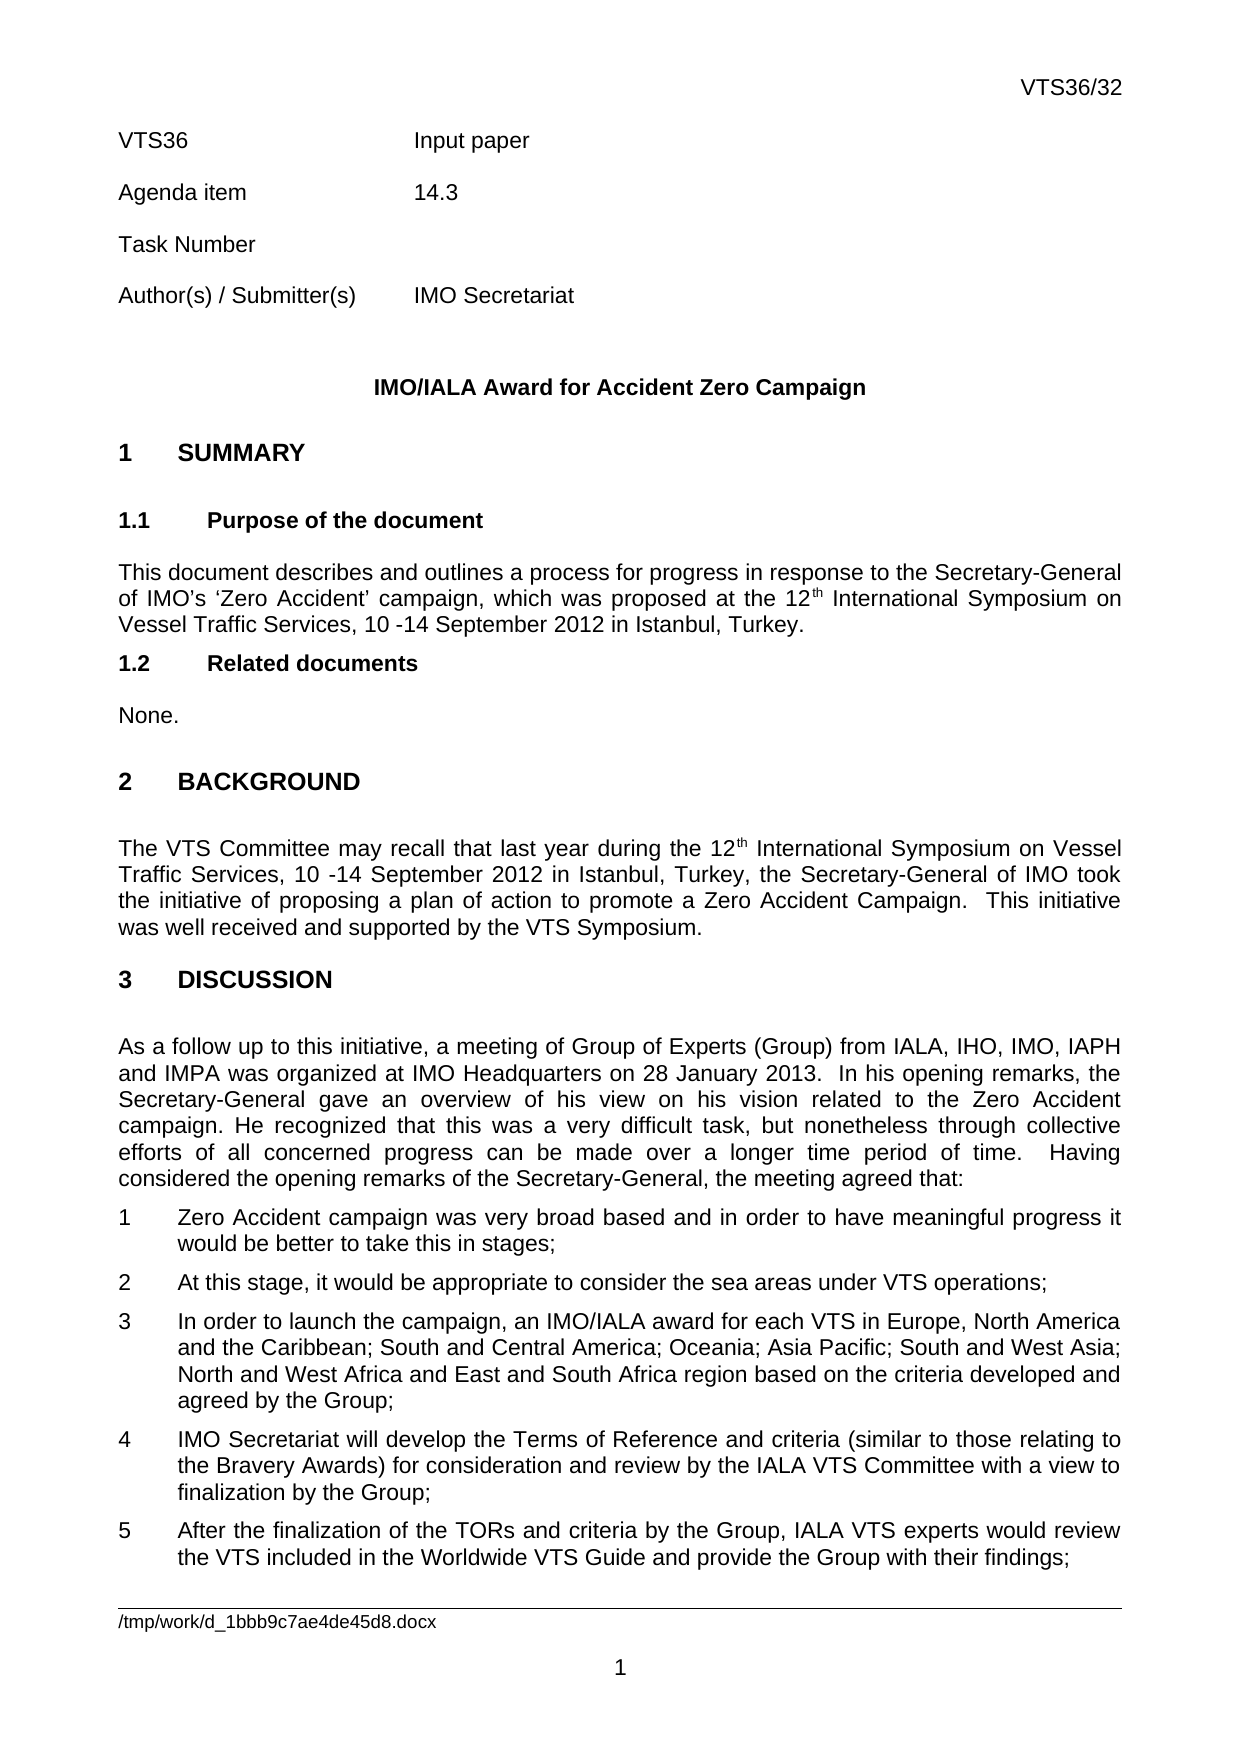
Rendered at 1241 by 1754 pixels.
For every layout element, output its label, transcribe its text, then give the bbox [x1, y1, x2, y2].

text None. [118, 702, 1122, 728]
subtitle 1.1 Purpose of the document [118, 507, 1122, 533]
text Author(s) / Submitter(s) IMO Secretariat [118, 282, 1122, 309]
text IMO/IALA Award for Accident Zero Campaign [118, 374, 1122, 400]
subtitle 1 Summary [118, 438, 1122, 467]
text VTS36 Input paper [118, 127, 1122, 153]
text This document describes and outlines a process for progress in response to the Secretary-General of IMO’s ‘Zero Accident’ campaign, which was proposed at the 12th International Symposium on Vessel Traffic Services, 10 -14 September 2012 in Istanbul, Turkey. [118, 558, 1122, 638]
text As a follow up to this initiative, a meeting of Group of Experts (Group) from IALA, IHO, IMO, IAPH and IMPA was organized at IMO Headquarters on 28 January 2013. In his opening remarks, the Secretary-General gave an overview of his view on his vision related to the Zero Accident campaign. He recognized that this was a very difficult task, but nonetheless through collective efforts of all concerned progress can be made over a longer time period of time. Having considered the opening remarks of the Secretary-General, the meeting agreed that: [118, 1033, 1122, 1191]
text The VTS Committee may recall that last year during the 12th International Symposium on Vessel Traffic Services, 10 -14 September 2012 in Istanbul, Turkey, the Secretary-General of IMO took the initiative of proposing a plan of action to promote a Zero Accident Campaign. This initiative was well received and supported by the VTS Symposium. [118, 835, 1122, 940]
text Task Number [118, 231, 1122, 257]
subtitle 1.2 Related documents [118, 650, 1122, 676]
list Zero Accident campaign was very broad based and in order to have meaningful progress it would be better to take this in stages; [118, 1204, 1122, 1257]
list After the finalization of the TORs and criteria by the Group, IALA VTS experts would review the VTS included in the Worldwide VTS Guide and provide the Group with their findings; [118, 1517, 1122, 1570]
list In order to launch the campaign, an IMO/IALA award for each VTS in Europe, North America and the Caribbean; South and Central America; Oceania; Asia Pacific; South and West Asia; North and West Africa and East and South Africa region based on the criteria developed and agreed by the Group; [118, 1308, 1122, 1413]
list IMO Secretariat will develop the Terms of Reference and criteria (similar to those relating to the Bravery Awards) for consideration and review by the IALA VTS Committee with a view to finalization by the Group; [118, 1426, 1122, 1505]
list At this stage, it would be appropriate to consider the sea areas under VTS operations; [118, 1269, 1122, 1295]
text Agenda item 14.3 [118, 178, 1122, 205]
subtitle 3 Discussion [118, 965, 1122, 994]
subtitle 2 Background [118, 767, 1122, 795]
